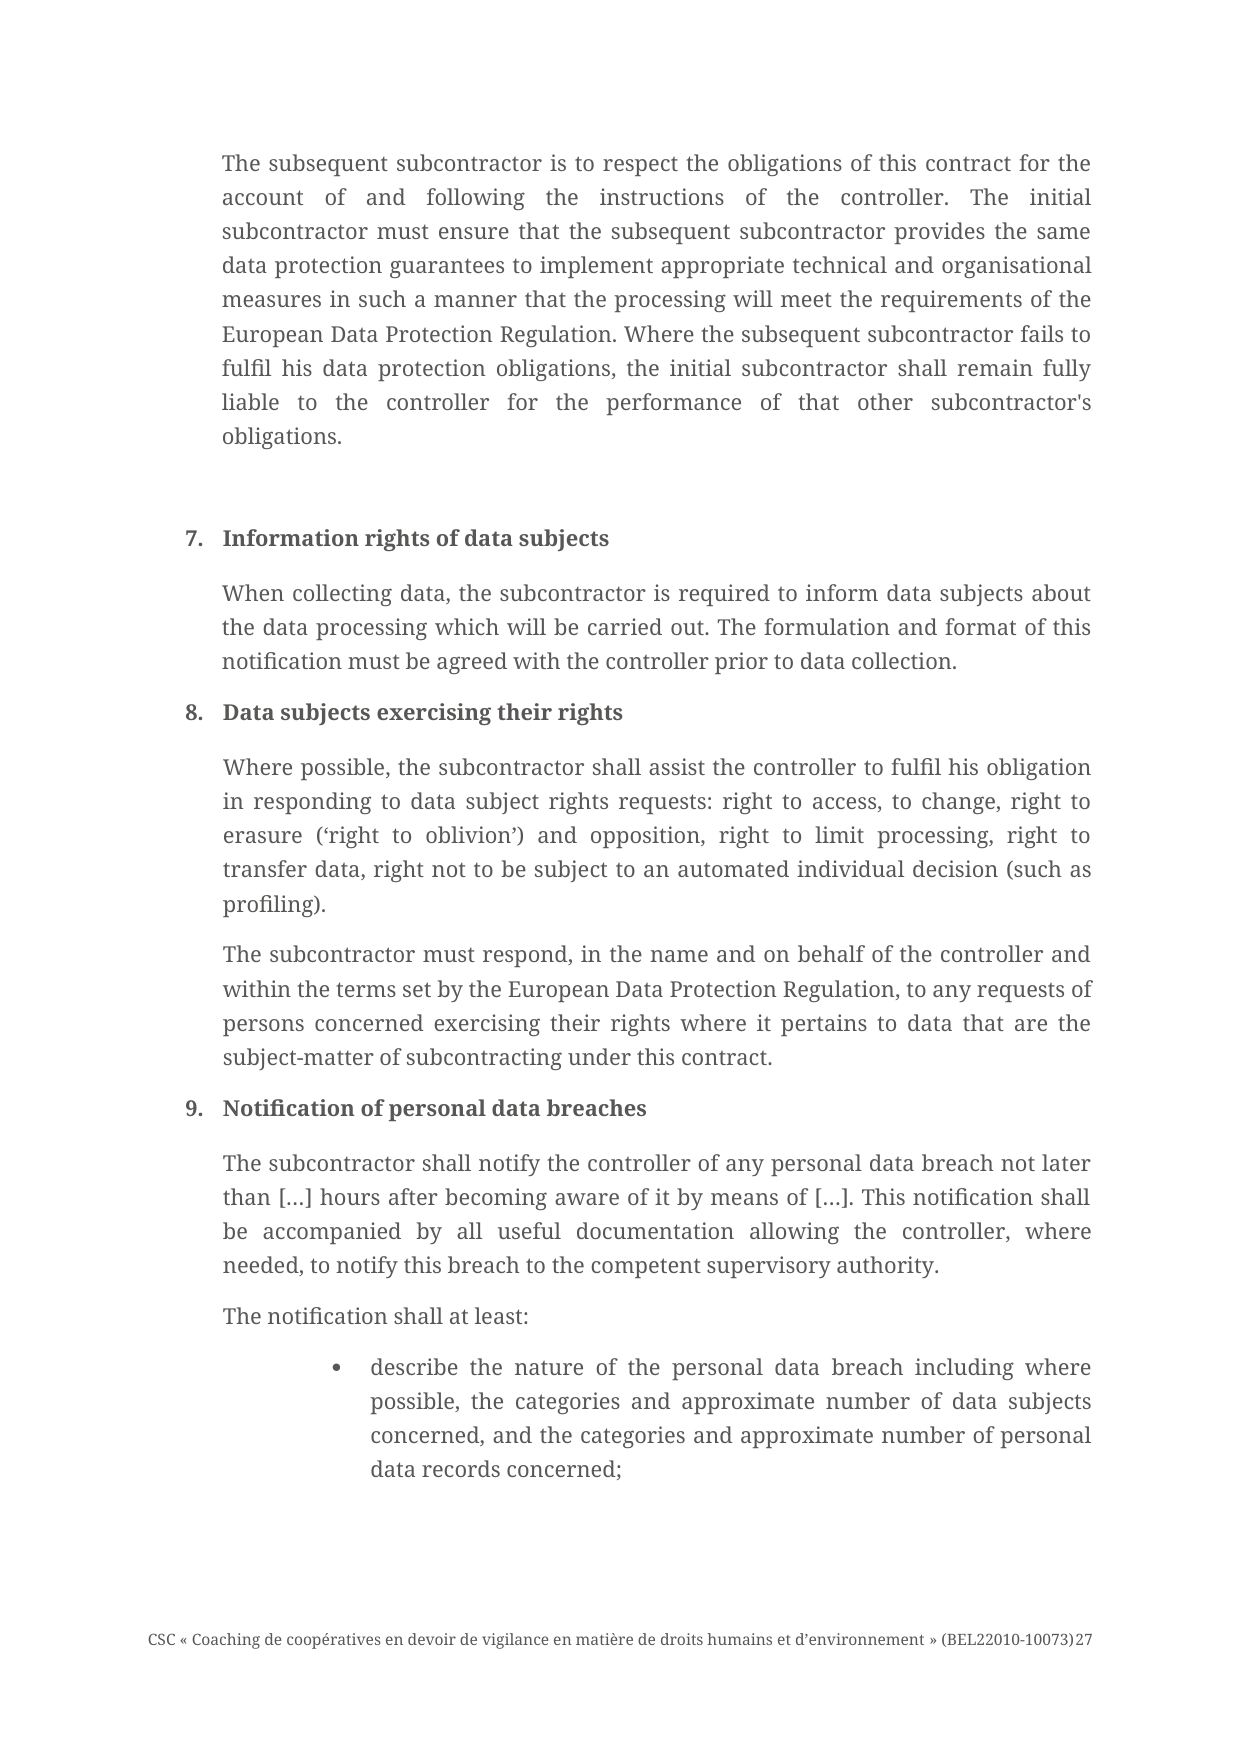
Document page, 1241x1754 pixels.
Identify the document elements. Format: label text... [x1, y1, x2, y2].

text The subcontractor must respond, in the name and on behalf of the controller and within the terms set by the European Data Protection Regulation, to any requests of persons concerned exercising their rights where it pertains to data that are the subject-matter of subcontracting under this contract. [223, 939, 1092, 1072]
text Where possible, the subcontractor shall assist the controller to fulfil his obligation in responding to data subject rights requests: right to access, to change, right to erasure (‘right to oblivion’) and opposition, right to limit processing, right to transfer data, right not to be subject to an automated individual decision (such as profiling). [223, 752, 1092, 918]
text The notification shall at least: [223, 1301, 1092, 1331]
text The subcontractor shall notify the controller of any personal data breach not later than […] hours after becoming aware of it by means of […]. This notification shall be accompanied by all useful documentation allowing the controller, where needed, to notify this breach to the competent supervisory authority. [223, 1148, 1092, 1280]
text The subsequent subcontractor is to respect the obligations of this contract for the account of and following the instructions of the controller. The initial subcontractor must ensure that the subsequent subcontractor provides the same data protection guarantees to implement appropriate technical and organisational measures in such a manner that the processing will meet the requirements of the European Data Protection Regulation. Where the subsequent subcontractor fails to fulfil his data protection obligations, the initial subcontractor shall remain fully liable to the controller for the performance of that other subcontractor's obligations. [222, 148, 1092, 451]
text When collecting data, the subcontractor is required to inform data subjects about the data processing which will be carried out. The formulation and format of this notification must be agreed with the controller prior to data collection. [222, 578, 1092, 676]
list Information rights of data subjects [185, 523, 1092, 552]
list Data subjects exercising their rights [185, 697, 1092, 727]
list Notification of personal data breaches [185, 1093, 1092, 1122]
list describe the nature of the personal data breach including where possible, the categories and approximate number of data subjects concerned, and the categories and approximate number of personal data records concerned; [333, 1352, 1092, 1484]
